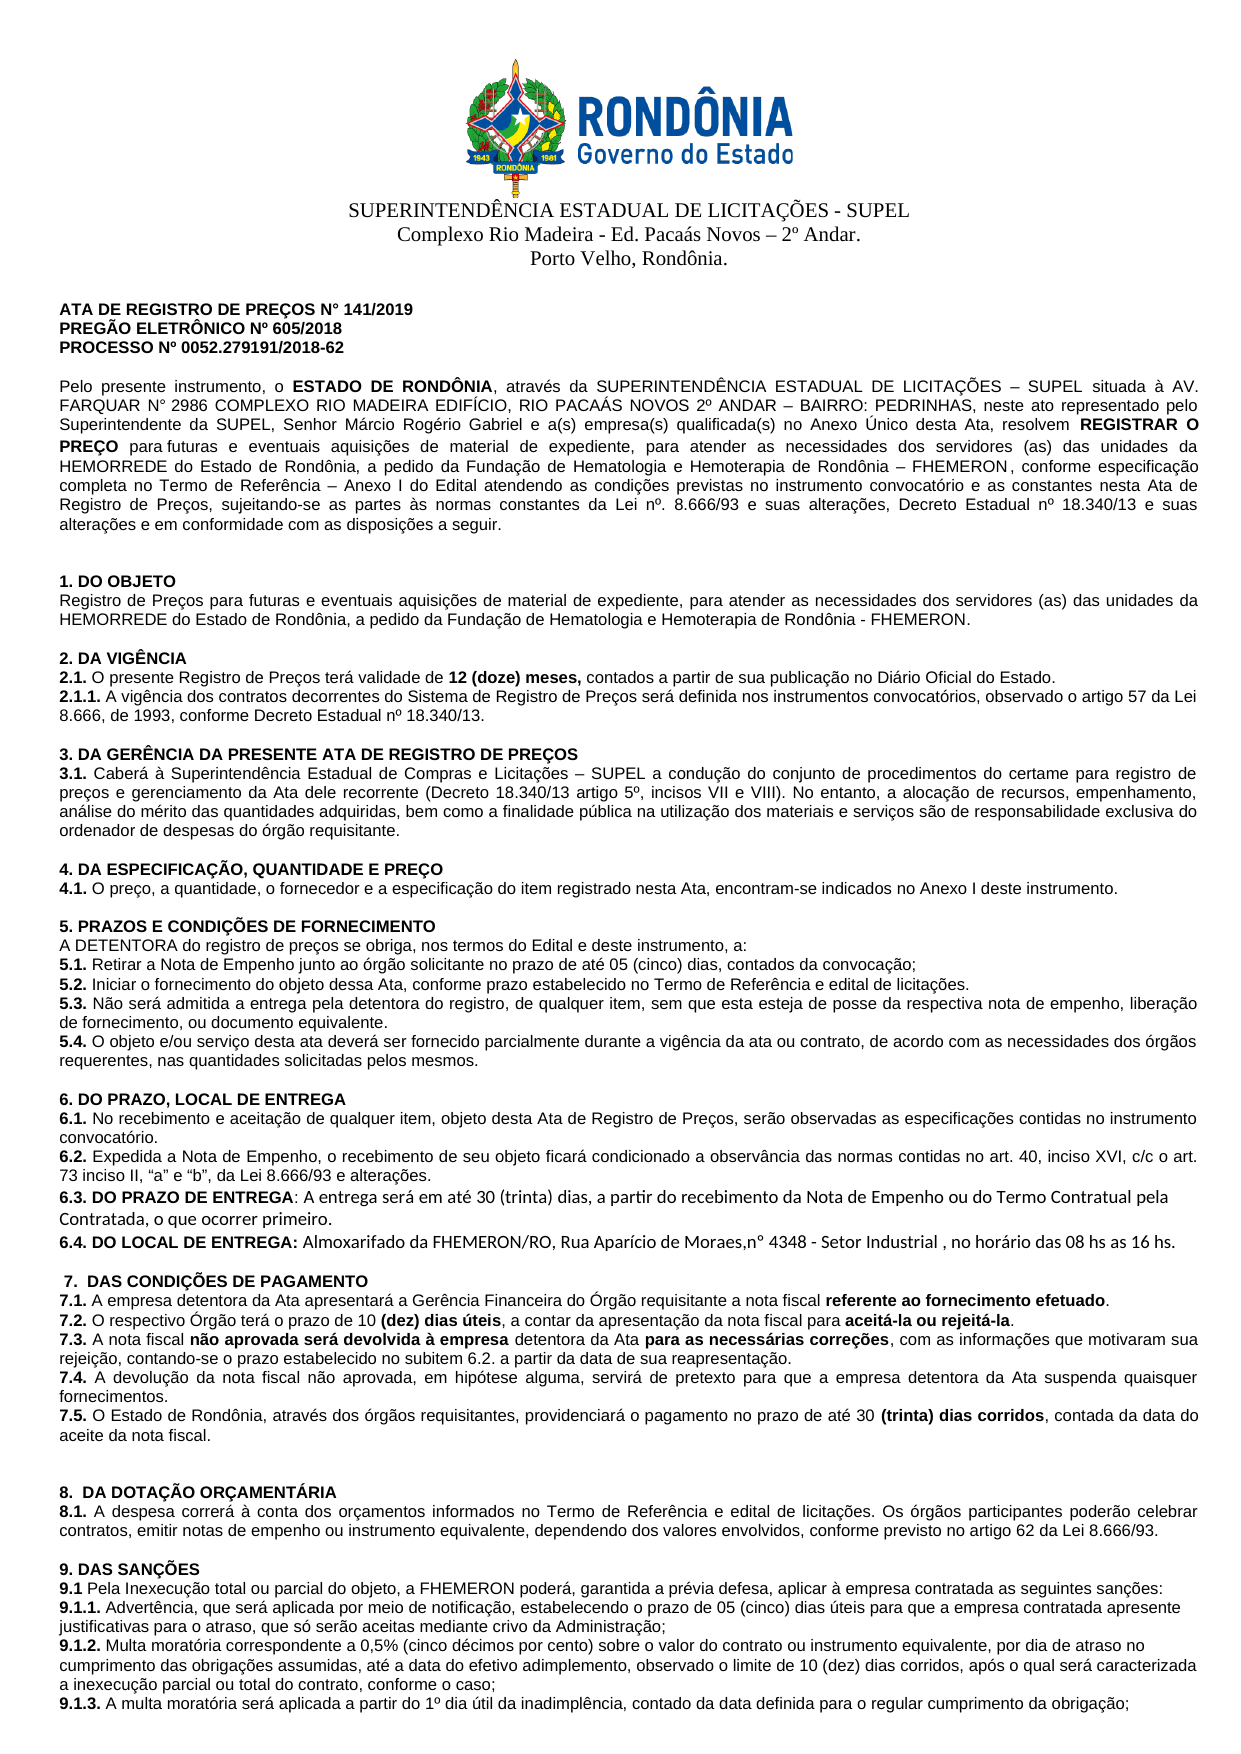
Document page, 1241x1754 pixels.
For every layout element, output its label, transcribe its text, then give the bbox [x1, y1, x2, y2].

text 9.1.3. A multa moratória será aplicada a partir do 1º dia útil da inadimplência, contado da data definida para o regular cumprimento da obrigação; [59, 1694, 1199, 1713]
text 4. DA ESPECIFICAÇÃO, QUANTIDADE E PREÇO [59, 859, 1199, 878]
text Porto Velho, Rondônia. [59, 246, 1199, 270]
text ATA DE REGISTRO DE PREÇOS N° 141/2019 [59, 300, 1199, 319]
text 4.1. O preço, a quantidade, o fornecedor e a especificação do item registrado nesta Ata, encontram-se indicados no Anexo I deste instrumento. [59, 878, 1199, 898]
text Registro de Preços para futuras e eventuais aquisições de material de expediente, para atender as necessidades dos servidores (as) das unidades da HEMORREDE do Estado de Rondônia, a pedido da Fundação de Hematologia e Hemoterapia de Rondônia - FHEMERON. [59, 591, 1199, 629]
text 7.3. A nota fiscal não aprovada será devolvida à empresa detentora da Ata para as necessárias correções, com as informações que motivaram sua rejeição, contando-se o prazo estabelecido no subitem 6.2. a partir da data de sua reapresentação. [59, 1329, 1199, 1368]
list 9. DAS SANÇÕES [59, 1559, 1199, 1579]
text 6.1. No recebimento e aceitação de qualquer item, objeto desta Ata de Registro de Preços, serão observadas as especificações contidas no instrumento convocatório. [59, 1108, 1199, 1147]
text PROCESSO Nº 0052.279191/2018-62 [59, 338, 1199, 357]
text 3. DA GERÊNCIA DA PRESENTE ATA DE REGISTRO DE PREÇOS [59, 744, 1199, 763]
text 1. DO OBJETO [59, 572, 1199, 591]
text 7.5. O Estado de Rondônia, através dos órgãos requisitantes, providenciará o pagamento no prazo de até 30 (trinta) dias corridos, contada da data do aceite da nota fiscal. [59, 1406, 1199, 1444]
text 8.1. A despesa correrá à conta dos orçamentos informados no Termo de Referência e edital de licitações. Os órgãos participantes poderão celebrar contratos, emitir notas de empenho ou instrumento equivalente, dependendo dos valores envolvidos, conforme previsto no artigo 62 da Lei 8.666/93. [59, 1502, 1199, 1540]
text 9.1.1. Advertência, que será aplicada por meio de notificação, estabelecendo o prazo de 05 (cinco) dias úteis para que a empresa contratada apresente justificativas para o atraso, que só serão aceitas mediante crivo da Administração; [59, 1598, 1199, 1636]
text 2.1. O presente Registro de Preços terá validade de 12 (doze) meses, contados a partir de sua publicação no Diário Oficial do Estado. [59, 668, 1199, 687]
text PREGÃO ELETRÔNICO Nº 605/2018 [59, 319, 1199, 338]
picture [465, 59, 793, 198]
text A DETENTORA do registro de preços se obriga, nos termos do Edital e deste instrumento, a: [59, 936, 1199, 955]
text Complexo Rio Madeira - Ed. Pacaás Novos – 2º Andar. [59, 222, 1199, 246]
text 5.4. O objeto e/ou serviço desta ata deverá ser fornecido parcialmente durante a vigência da ata ou contrato, de acordo com as necessidades dos órgãos requerentes, nas quantidades solicitadas pelos mesmos. [59, 1032, 1199, 1070]
text 7.2. O respectivo Órgão terá o prazo de 10 (dez) dias úteis, a contar da apresentação da nota fiscal para aceitá-la ou rejeitá-la. [59, 1310, 1199, 1329]
text SUPERINTENDÊNCIA ESTADUAL DE LICITAÇÕES - SUPEL [59, 198, 1199, 222]
text 2. DA VIGÊNCIA [59, 648, 1199, 668]
text 5.3. Não será admitida a entrega pela detentora do registro, de qualquer item, sem que esta esteja de posse da respectiva nota de empenho, liberação de fornecimento, ou documento equivalente. [59, 993, 1199, 1032]
text 6. DO PRAZO, LOCAL DE ENTREGA [59, 1089, 1199, 1108]
text 9.1 Pela Inexecução total ou parcial do objeto, a FHEMERON poderá, garantida a prévia defesa, aplicar à empresa contratada as seguintes sanções: [59, 1579, 1199, 1598]
text 9.1.2. Multa moratória correspondente a 0,5% (cinco décimos por cento) sobre o valor do contrato ou instrumento equivalente, por dia de atraso no cumprimento das obrigações assumidas, até a data do efetivo adimplemento, observado o limite de 10 (dez) dias corridos, após o qual será caracterizada a inexecução parcial ou total do contrato, conforme o caso; [59, 1636, 1199, 1694]
text Pelo presente instrumento, o ESTADO DE RONDÔNIA, através da SUPERINTENDÊNCIA ESTADUAL DE LICITAÇÕES – SUPEL situada à AV. FARQUAR N° 2986 COMPLEXO RIO MADEIRA EDIFÍCIO, RIO PACAÁS NOVOS 2º ANDAR – BAIRRO: PEDRINHAS, neste ato representado pelo Superintendente da SUPEL, Senhor Márcio Rogério Gabriel e a(s) empresa(s) qualificada(s) no Anexo Único desta Ata, resolvem REGISTRAR O PREÇO para futuras e eventuais aquisições de material de expediente, para atender as necessidades dos servidores (as) das unidades da HEMORREDE do Estado de Rondônia, a pedido da Fundação de Hematologia e Hemoterapia de Rondônia – FHEMERON, conforme especificação completa no Termo de Referência – Anexo I do Edital atendendo as condições previstas no instrumento convocatório e as constantes nesta Ata de Registro de Preços, sujeitando-se as partes às normas constantes da Lei nº. 8.666/93 e suas alterações, Decreto Estadual nº 18.340/13 e suas alterações e em conformidade com as disposições a seguir. [59, 376, 1199, 533]
text 7. DAS CONDIÇÕES DE PAGAMENTO [59, 1272, 1199, 1291]
text 2.1.1. A vigência dos contratos decorrentes do Sistema de Registro de Preços será definida nos instrumentos convocatórios, observado o artigo 57 da Lei 8.666, de 1993, conforme Decreto Estadual nº 18.340/13. [59, 687, 1199, 725]
text 8. DA DOTAÇÃO ORÇAMENTÁRIA [59, 1483, 1199, 1502]
text 7.1. A empresa detentora da Ata apresentará a Gerência Financeira do Órgão requisitante a nota fiscal referente ao fornecimento efetuado. [59, 1291, 1199, 1310]
text 5. PRAZOS E CONDIÇÕES DE FORNECIMENTO [59, 917, 1199, 936]
text 5.1. Retirar a Nota de Empenho junto ao órgão solicitante no prazo de até 05 (cinco) dias, contados da convocação; [59, 955, 1199, 974]
text 6.3. DO PRAZO DE ENTREGA: A entrega será em até 30 (trinta) dias, a partir do recebimento da Nota de Empenho ou do Termo Contratual pela Contratada, o que ocorrer primeiro. [59, 1185, 1169, 1230]
text 6.4. DO LOCAL DE ENTREGA: Almoxarifado da FHEMERON/RO, Rua Aparício de Moraes,nº 4348 - Setor Industrial , no horário das 08 hs as 16 hs. [59, 1230, 1199, 1253]
text 7.4. A devolução da nota fiscal não aprovada, em hipótese alguma, servirá de pretexto para que a empresa detentora da Ata suspenda quaisquer fornecimentos. [59, 1368, 1199, 1406]
text 6.2. Expedida a Nota de Empenho, o recebimento de seu objeto ficará condicionado a observância das normas contidas no art. 40, inciso XVI, c/c o art. 73 inciso II, “a” e “b”, da Lei 8.666/93 e alterações. [59, 1147, 1199, 1185]
text 5.2. Iniciar o fornecimento do objeto dessa Ata, conforme prazo estabelecido no Termo de Referência e edital de licitações. [59, 974, 1199, 993]
text 3.1. Caberá à Superintendência Estadual de Compras e Licitações – SUPEL a condução do conjunto de procedimentos do certame para registro de preços e gerenciamento da Ata dele recorrente (Decreto 18.340/13 artigo 5º, incisos VII e VIII). No entanto, a alocação de recursos, empenhamento, análise do mérito das quantidades adquiridas, bem como a finalidade pública na utilização dos materiais e serviços são de responsabilidade exclusiva do ordenador de despesas do órgão requisitante. [59, 763, 1199, 840]
